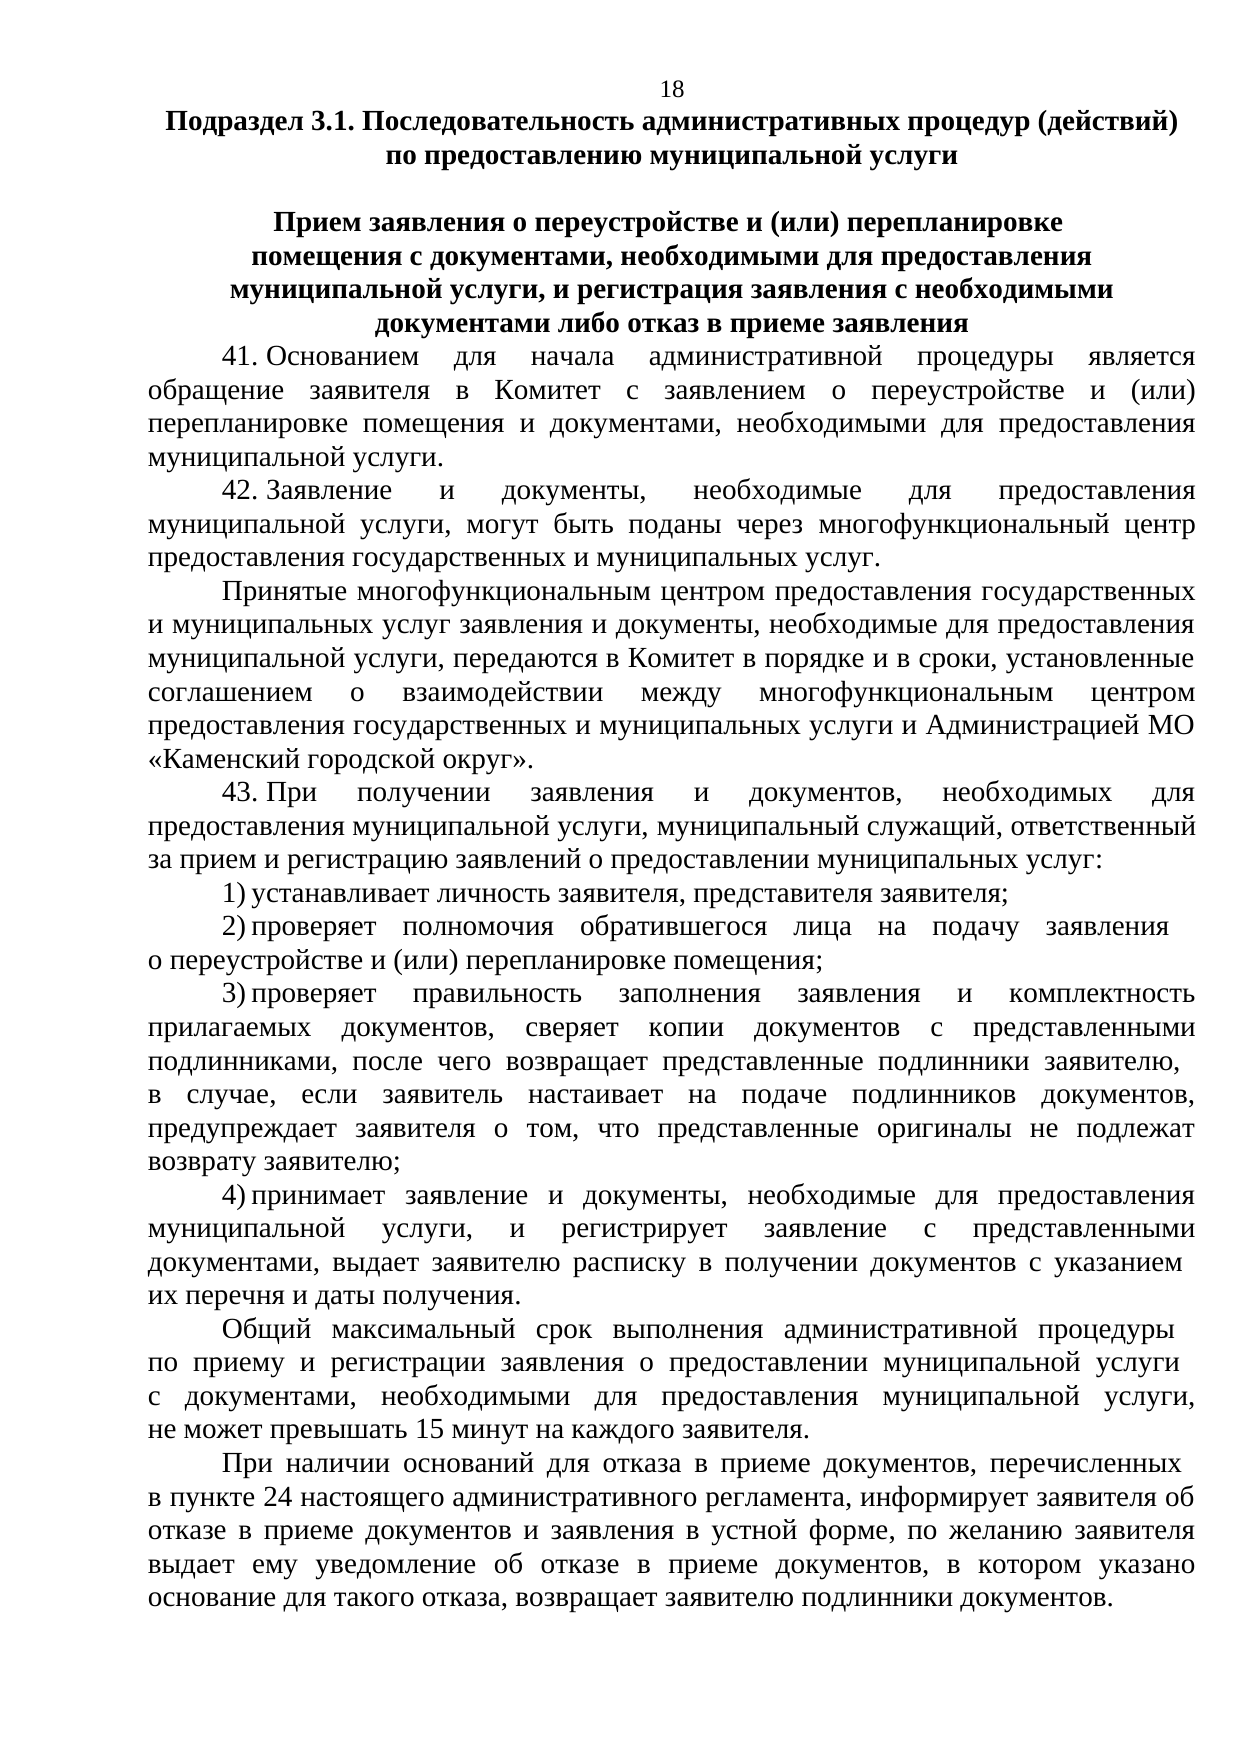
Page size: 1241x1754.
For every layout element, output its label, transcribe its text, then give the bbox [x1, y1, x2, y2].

text Прием заявления о переустройстве и (или) перепланировке помещения с документами, необходимыми для предоставления муниципальной услуги, и регистрация заявления с необходимыми документами либо отказ в приеме заявления [148, 204, 1196, 338]
list Заявление и документы, необходимые для предоставления муниципальной услуги, могут быть поданы через многофункциональный центр предоставления государственных и муниципальных услуг. [148, 472, 1196, 573]
list проверяет полномочия обратившегося лица на подачу заявления о переустройстве и (или) перепланировке помещения; [148, 908, 1196, 976]
text Принятые многофункциональным центром предоставления государственных и муниципальных услуг заявления и документы, необходимые для предоставления муниципальной услуги, передаются в Комитет в порядке и в сроки, установленные соглашением о взаимодействии между многофункциональным центром предоставления государственных и муниципальных услуги и Администрацией МО «Каменский городской округ». [148, 573, 1196, 774]
list устанавливает личность заявителя, представителя заявителя; [222, 875, 1196, 908]
list принимает заявление и документы, необходимые для предоставления муниципальной услуги, и регистрирует заявление с представленными документами, выдает заявителю расписку в получении документов с указанием их перечня и даты получения. [148, 1177, 1196, 1311]
list Основанием для начала административной процедуры является обращение заявителя в Комитет с заявлением о переустройстве и (или) перепланировке помещения и документами, необходимыми для предоставления муниципальной услуги. [148, 338, 1196, 472]
text При наличии оснований для отказа в приеме документов, перечисленных в пункте 24 настоящего административного регламента, информирует заявителя об отказе в приеме документов и заявления в устной форме, по желанию заявителя выдает ему уведомление об отказе в приеме документов, в котором указано основание для такого отказа, возвращает заявителю подлинники документов. [148, 1445, 1196, 1613]
list проверяет правильность заполнения заявления и комплектность прилагаемых документов, сверяет копии документов с представленными подлинниками, после чего возвращает представленные подлинники заявителю, в случае, если заявитель настаивает на подаче подлинников документов, предупреждает заявителя о том, что представленные оригиналы не подлежат возврату заявителю; [148, 976, 1196, 1177]
list При получении заявления и документов, необходимых для предоставления муниципальной услуги, муниципальный служащий, ответственный за прием и регистрацию заявлений о предоставлении муниципальных услуг: [148, 774, 1196, 875]
text Общий максимальный срок выполнения административной процедуры по приему и регистрации заявления о предоставлении муниципальной услуги с документами, необходимыми для предоставления муниципальной услуги, не может превышать 15 минут на каждого заявителя. [148, 1311, 1196, 1445]
text Подраздел 3.1. Последовательность административных процедур (действий) по предоставлению муниципальной услуги [148, 103, 1196, 171]
